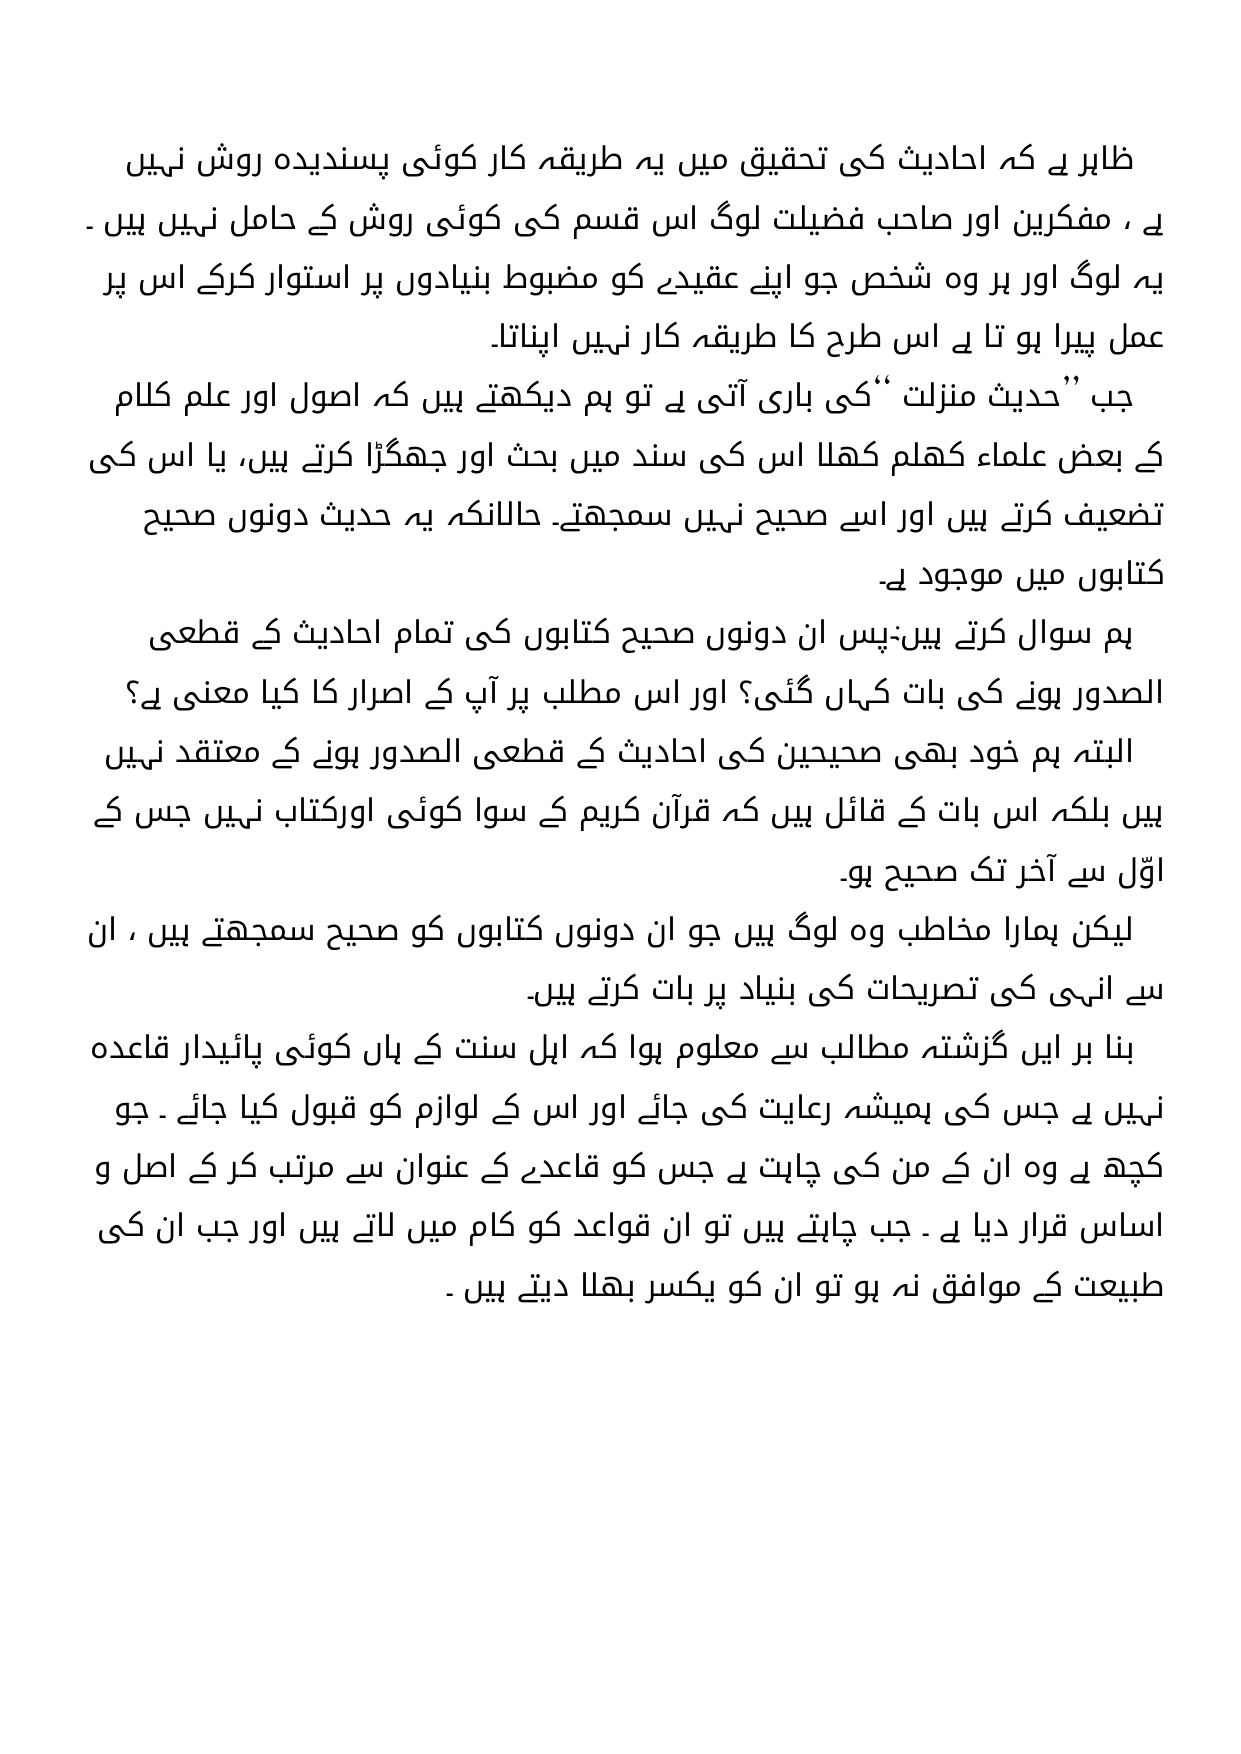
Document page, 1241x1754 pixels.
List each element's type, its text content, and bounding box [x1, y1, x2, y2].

text بنا بر ایں گزشتہ مطالب سے معلوم ہوا کہ اہل سنت کے ہاں کوئی پائیدار قاعدہ نہیں ہے جس کی ہمیشہ رعایت کی جائے اور اس کے لوازم کو قبول کیا جائے ۔ جو کچھ ہے وہ ان کے من کی چاہت ہے جس کو قاعدے کے عنوان سے مرتب کر کے اصل و اساس قرار دیا ہے ۔ جب چاہتے ہیں تو ان قواعد کو کام میں لاتے ہیں اور جب ان کی طبیعت کے موافق نہ ہو تو ان کو یکسر بھلا دیتے ہیں ۔ [75, 1019, 1165, 1315]
text ظاہر ہے کہ احادیث کی تحقیق میں یہ طریقہ کار کوئی پسندیدہ روش نہیں ہے ، مفکرین اور صاحب فضیلت لوگ اس قسم کی کوئی روش کے حامل نہیں ہیں ۔ یہ لوگ اور ہر وہ شخص جو اپنے عقیدے کو مضبوط بنیادوں پر استوار کرکے اس پر عمل پیرا ہو تا ہے اس طرح کا طریقہ کار نہیں اپناتا۔ [75, 130, 1165, 367]
text البتہ ہم خود بھی صحیحین کی احادیث کے قطعی الصدور ہونے کے معتقد نہیں ہیں بلکہ اس بات کے قائل ہیں کہ قرآن کریم کے سوا کوئی اورکتاب نہیں جس کے اوّل سے آخر تک صحیح ہو۔ [75, 722, 1165, 900]
text ہم سوال کرتے ہیں:پس ان دونوں صحیح کتابوں کی تمام احادیث کے قطعی الصدور ہونے کی بات کہاں گئی؟ اور اس مطلب پر آپ کے اصرار کا کیا معنی ہے؟ [75, 604, 1165, 722]
text جب ’’حدیث منزلت ‘‘کی باری آتی ہے تو ہم دیکھتے ہیں کہ اصول اور علم کلام کے بعض علماء کھلم کھلا اس کی سند میں بحث اور جھگڑا کرتے ہیں، یا اس کی تضعیف کرتے ہیں اور اسے صحیح نہیں سمجھتے۔ حالانکہ یہ حدیث دونوں صحیح کتابوں میں موجود ہے۔ [75, 367, 1165, 604]
text لیکن ہمارا مخاطب وہ لوگ ہیں جو ان دونوں کتابوں کو صحیح سمجھتے ہیں ، ان سے انہی کی تصریحات کی بنیاد پر بات کرتے ہیں۔ [75, 900, 1165, 1019]
